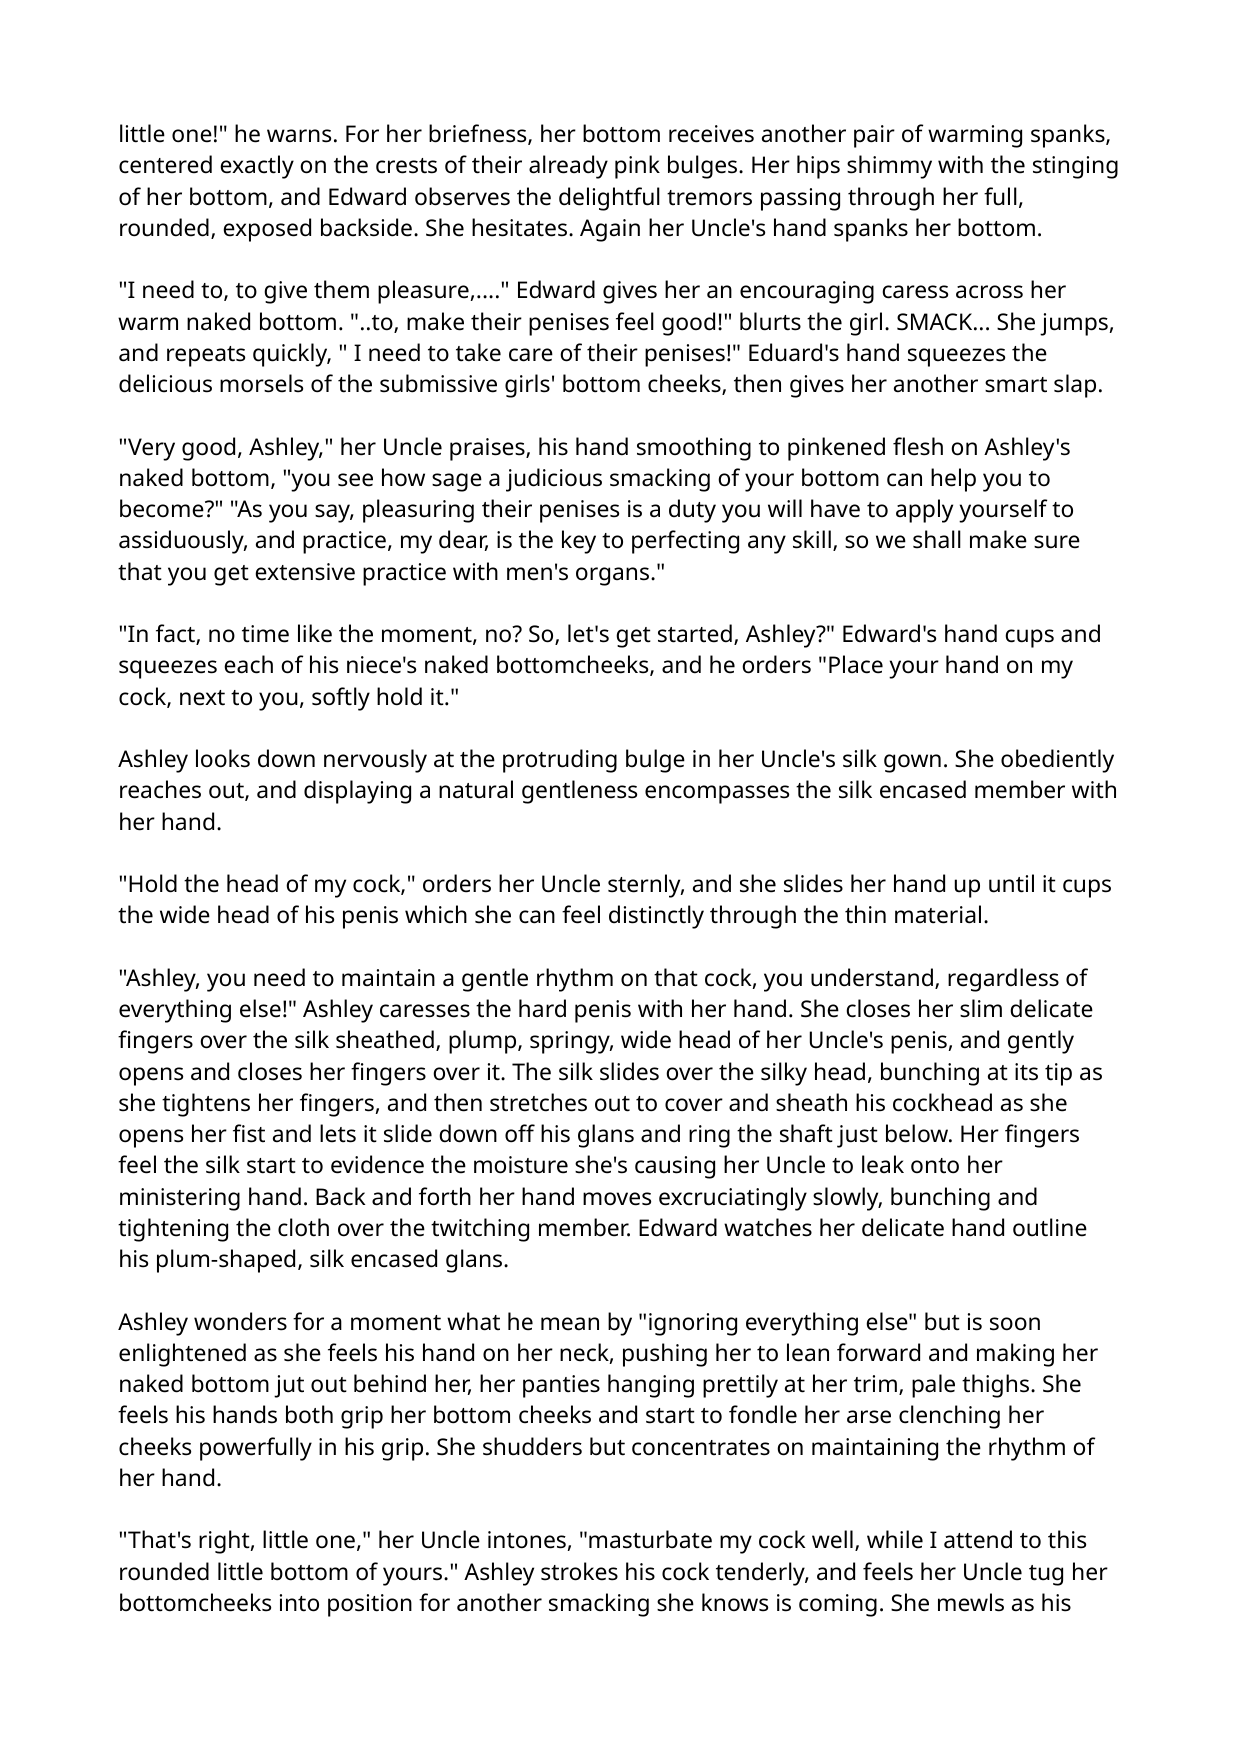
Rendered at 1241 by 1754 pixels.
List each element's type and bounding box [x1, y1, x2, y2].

text [118, 118, 1122, 1618]
